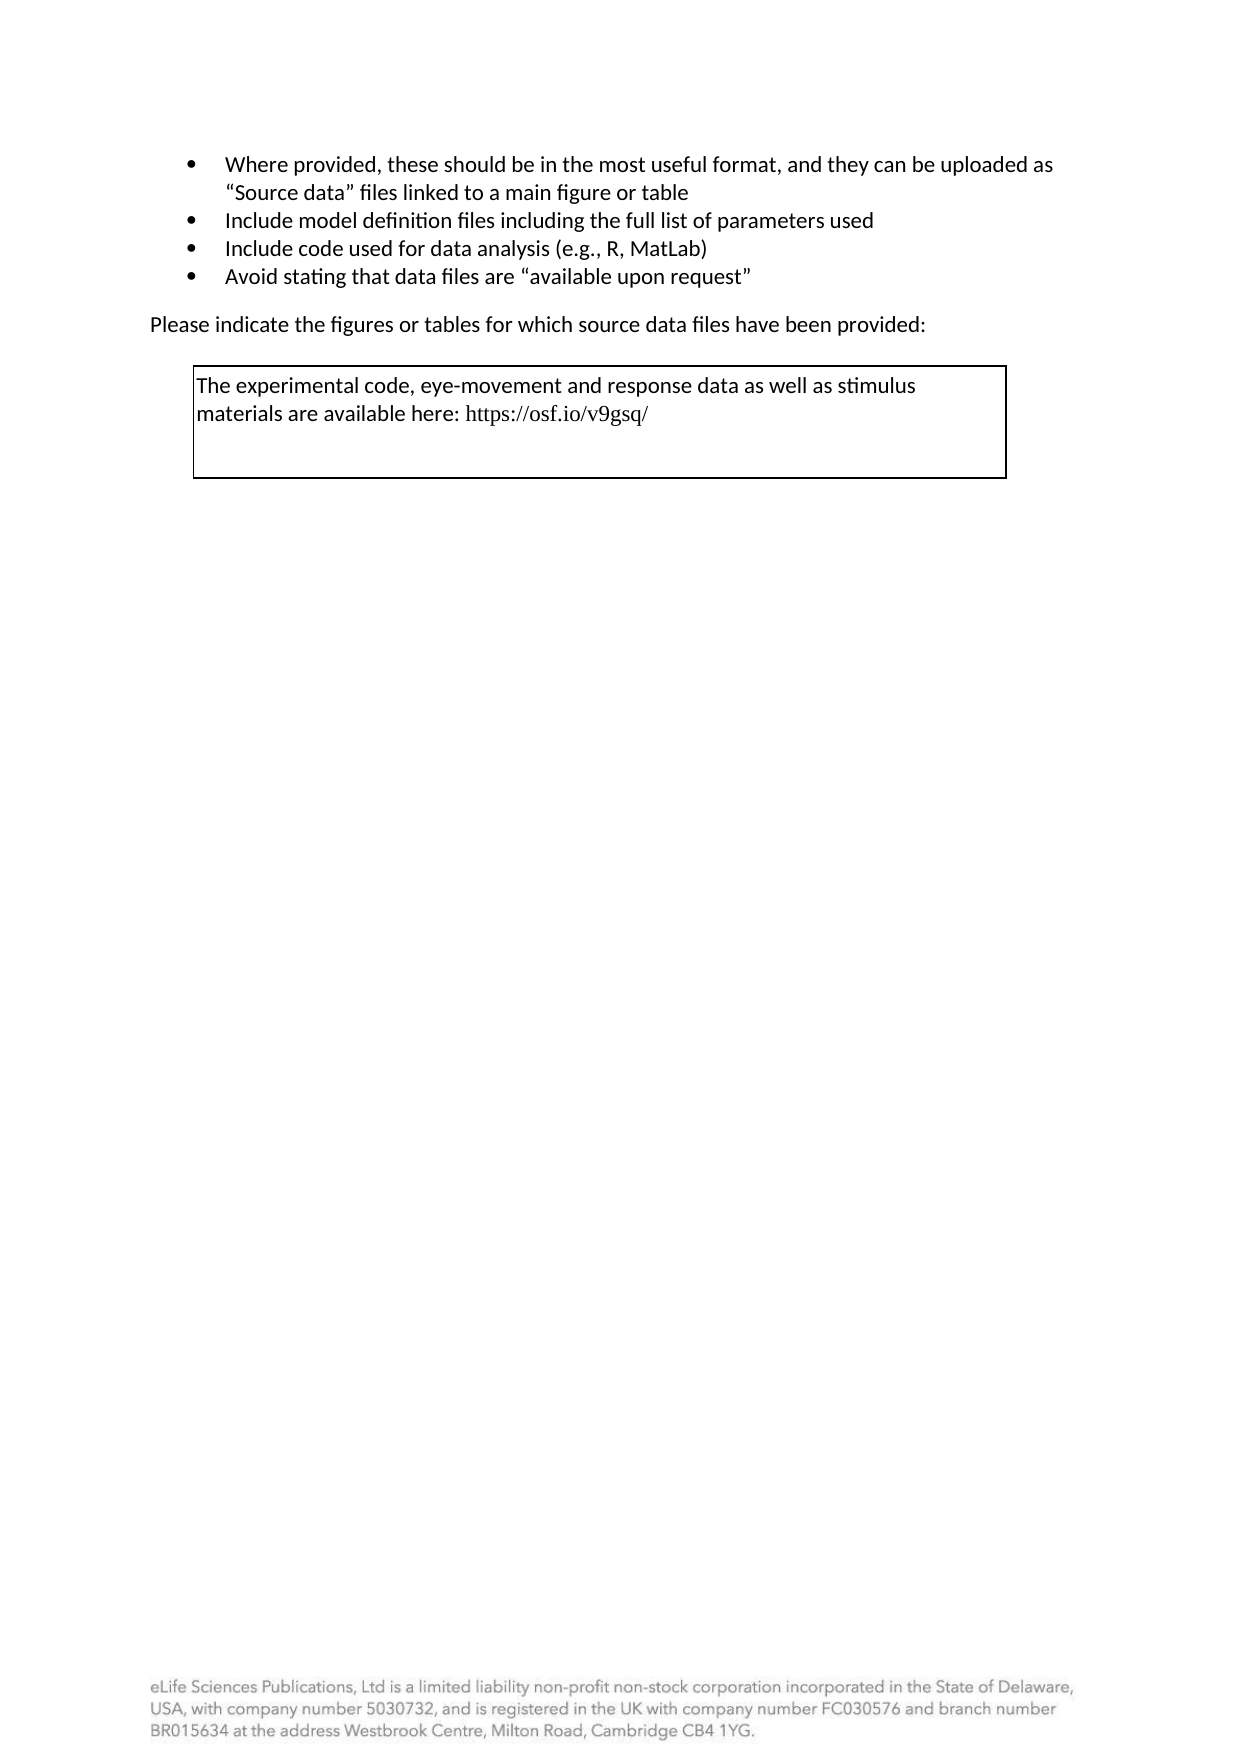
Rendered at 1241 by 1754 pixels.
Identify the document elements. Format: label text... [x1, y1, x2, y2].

list Include model definition files including the full list of parameters used [187, 206, 1090, 234]
text The experimental code, eye-movement and response data as well as stimulus materials are available here: https://osf.io/v9gsq/ [194, 369, 1005, 429]
list Include code used for data analysis (e.g., R, MatLab) [187, 234, 1090, 262]
text Please indicate the figures or tables for which source data files have been provided: [150, 310, 1090, 338]
list Avoid stating that data files are “available upon request” [187, 262, 1090, 290]
picture [0, 1635, 1241, 1754]
list Where provided, these should be in the most useful format, and they can be uploaded as “Source data” files linked to a main figure or table [187, 150, 1090, 206]
